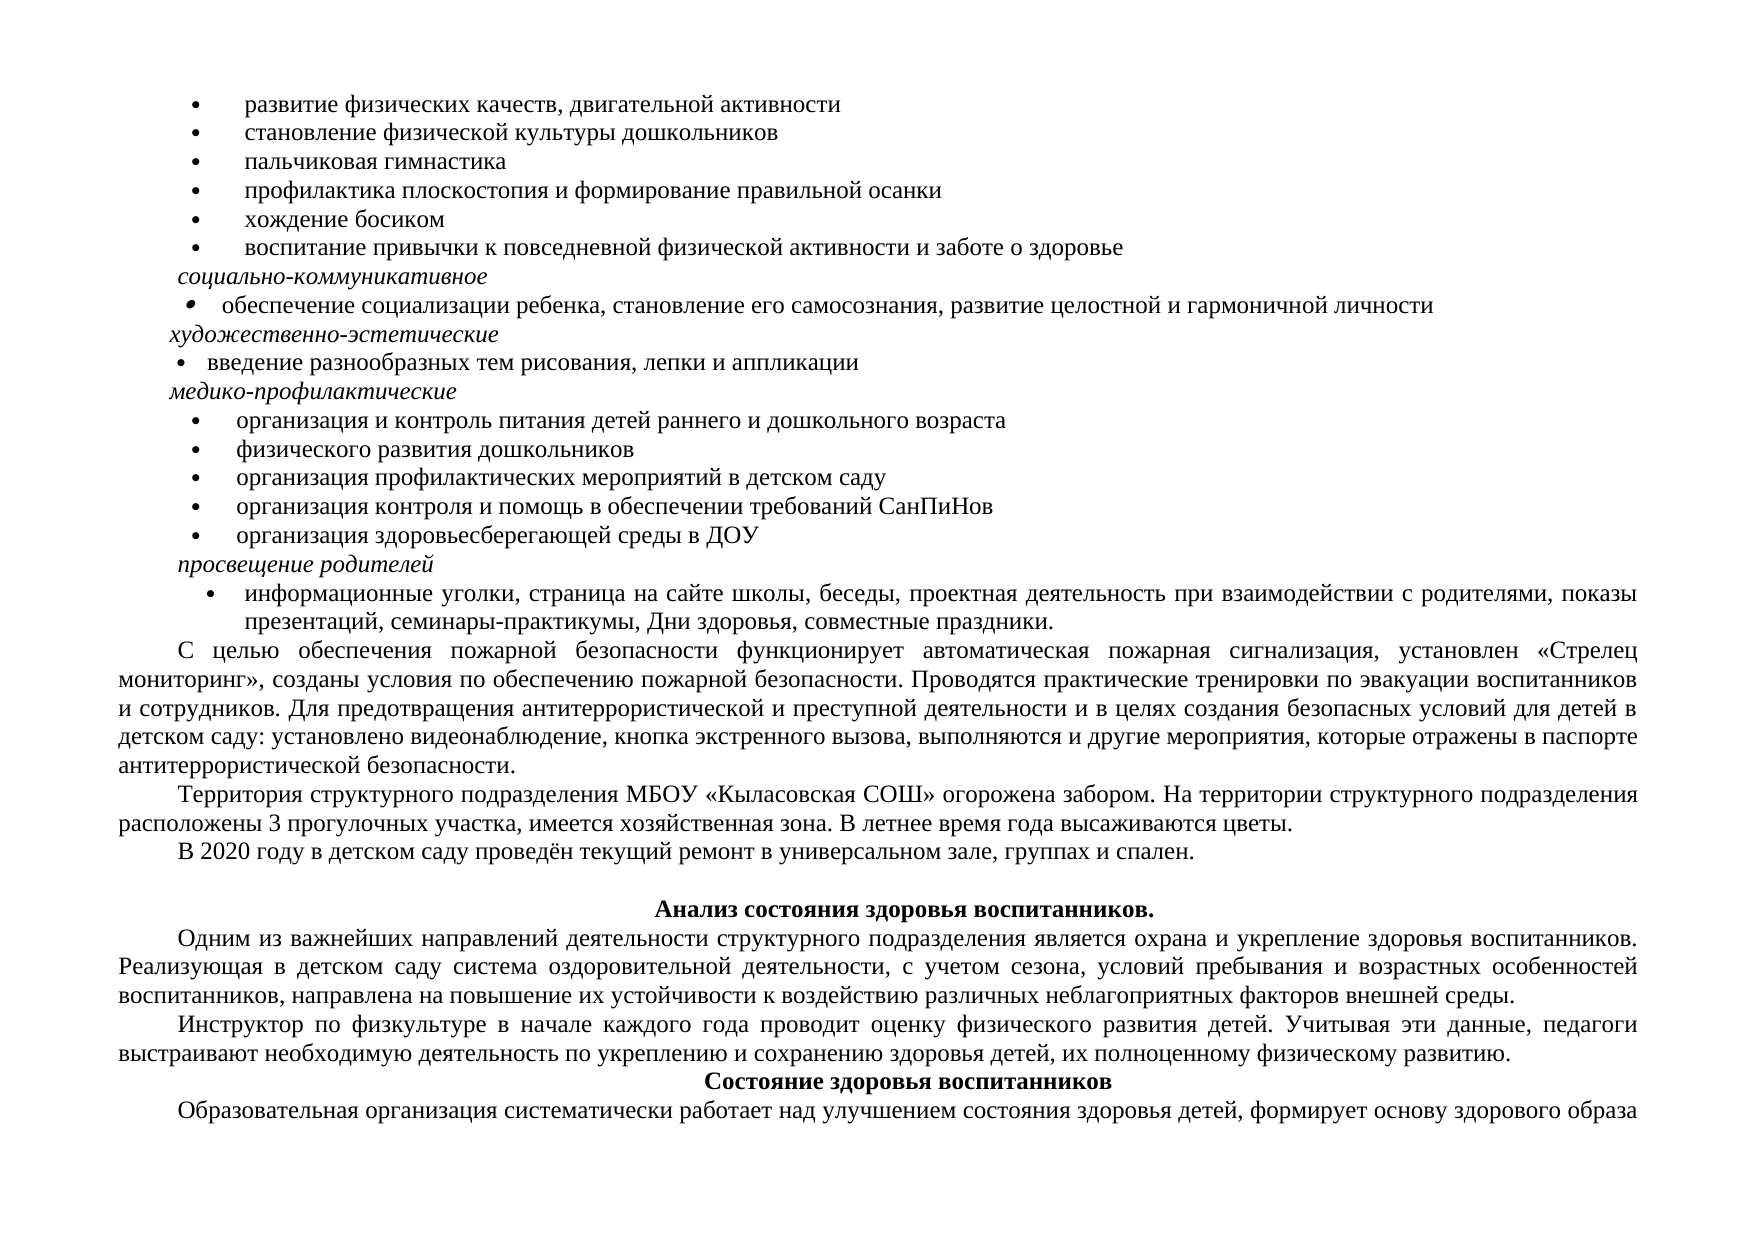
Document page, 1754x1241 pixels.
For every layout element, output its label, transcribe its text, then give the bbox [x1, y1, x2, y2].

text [118, 1095, 1639, 1124]
list физического развития дошкольников [192, 434, 1636, 462]
list организация профилактических мероприятий в детском саду [192, 462, 1636, 491]
text В 2020 году в детском саду проведён текущий ремонт в универсальном зале, группах и спален. [118, 836, 1639, 865]
text просвещение родителей [118, 549, 1636, 578]
list пальчиковая гимнастика [118, 146, 1636, 175]
list введение разнообразных тем рисования, лепки и аппликации [177, 347, 1636, 376]
text Территория структурного подразделения МБОУ «Кыласовская СОШ» огорожена забором. На территории структурного подразделения расположены 3 прогулочных участка, имеется хозяйственная зона. В летнее время года высаживаются цветы. [118, 779, 1639, 836]
text Инструктор по физкультуре в начале каждого года проводит оценку физического развития детей. Учитывая эти данные, педагоги выстраивают необходимую деятельность по укреплению и сохранению здоровья детей, их полноценному физическому развитию. [118, 1009, 1639, 1066]
list организация здоровьесберегающей среды в ДОУ [192, 520, 1636, 549]
text медико-профилактические [169, 376, 1636, 405]
list хождение босиком [118, 204, 1636, 232]
text Состояние здоровья воспитанников [118, 1066, 1639, 1095]
text художественно-эстетические [169, 319, 1636, 347]
list организация и контроль питания детей раннего и дошкольного возраста [192, 405, 1636, 434]
text Анализ состояния здоровья воспитанников. [169, 894, 1639, 923]
text Одним из важнейших направлений деятельности структурного подразделения является охрана и укрепление здоровья воспитанников. Реализующая в детском саду система оздоровительной деятельности, с учетом сезона, условий пребывания и возрастных особенностей воспитанников, направлена на повышение их устойчивости к воздействию различных неблагоприятных факторов внешней среды. [118, 923, 1639, 1009]
list организация контроля и помощь в обеспечении требований СанПиНов [192, 491, 1636, 520]
list профилактика плоскостопия и формирование правильной осанки [118, 175, 1636, 204]
text социально-коммуникативное [118, 261, 1636, 290]
list развитие физических качеств, двигательной активности [118, 89, 1636, 117]
list информационные уголки, страница на сайте школы, беседы, проектная деятельность при взаимодействии с родителями, показы презентаций, семинары-практикумы, Дни здоровья, совместные праздники. [207, 578, 1639, 635]
list обеспечение социализации ребенка, становление его самосознания, развитие целостной и гармоничной личности [184, 290, 1636, 319]
text С целью обеспечения пожарной безопасности функционирует автоматическая пожарная сигнализация, установлен «Стрелец мониторинг», созданы условия по обеспечению пожарной безопасности. Проводятся практические тренировки по эвакуации воспитанников и сотрудников. Для предотвращения антитеррористической и преступной деятельности и в целях создания безопасных условий для детей в детском саду: установлено видеонаблюдение, кнопка экстренного вызова, выполняются и другие мероприятия, которые отражены в паспорте антитеррористической безопасности. [118, 635, 1639, 779]
list воспитание привычки к повседневной физической активности и заботе о здоровье [118, 232, 1636, 261]
list становление физической культуры дошкольников [118, 117, 1636, 146]
